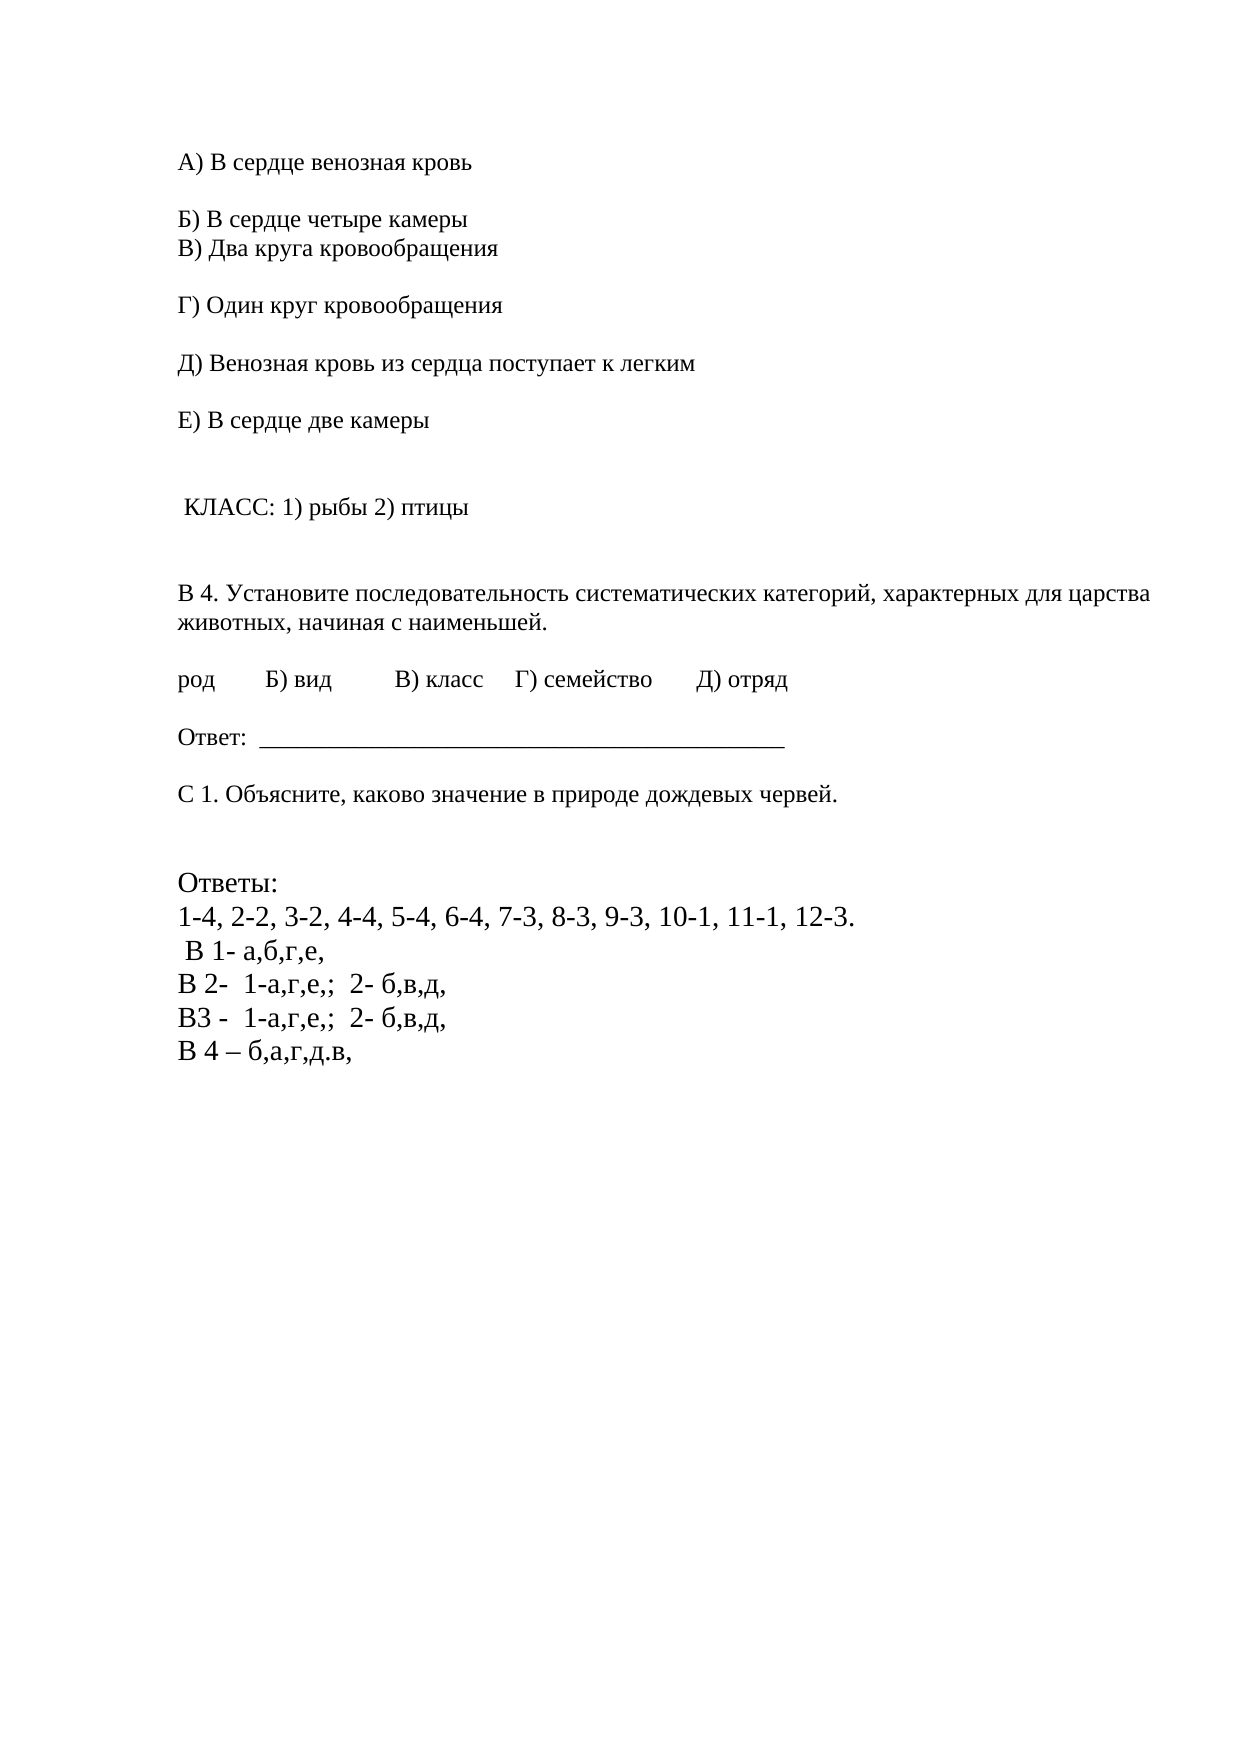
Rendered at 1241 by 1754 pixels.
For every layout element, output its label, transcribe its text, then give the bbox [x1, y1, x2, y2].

text род Б) вид B) класс Г) семейство Д) отряд [177, 664, 1152, 693]
text КЛАСС: 1) рыбы 2) птицы [177, 492, 1152, 521]
text Е) В сердце две камеры [177, 406, 1152, 434]
text Б) В сердце четыре камеры [177, 204, 1152, 233]
text Ответы: [177, 866, 1152, 899]
text С 1. Объясните, каково значение в природе дождевых червей. [177, 779, 1152, 808]
text 1-4, 2-2, 3-2, 4-4, 5-4, 6-4, 7-3, 8-3, 9-3, 10-1, 11-1, 12-3. [177, 899, 1152, 933]
text Д) Венозная кровь из сердца поступает к легким [177, 348, 1152, 377]
text В 4 – б,а,г,д.в, [177, 1033, 1152, 1067]
text В 2- 1-а,г,е,; 2- б,в,д, [177, 966, 1152, 1000]
text А) В сердце венозная кровь [177, 147, 1152, 176]
text Г) Один круг кровообращения [177, 291, 1152, 319]
text В3 - 1-а,г,е,; 2- б,в,д, [177, 1000, 1152, 1033]
text В 1- а,б,г,е, [177, 933, 1152, 966]
text В 4. Установите последовательность систематических категорий, характерных для царства животных, начиная с наименьшей. [177, 578, 1152, 636]
text В) Два круга кровообращения [177, 233, 1152, 262]
text Ответ: __________________________________________ [177, 722, 1152, 751]
